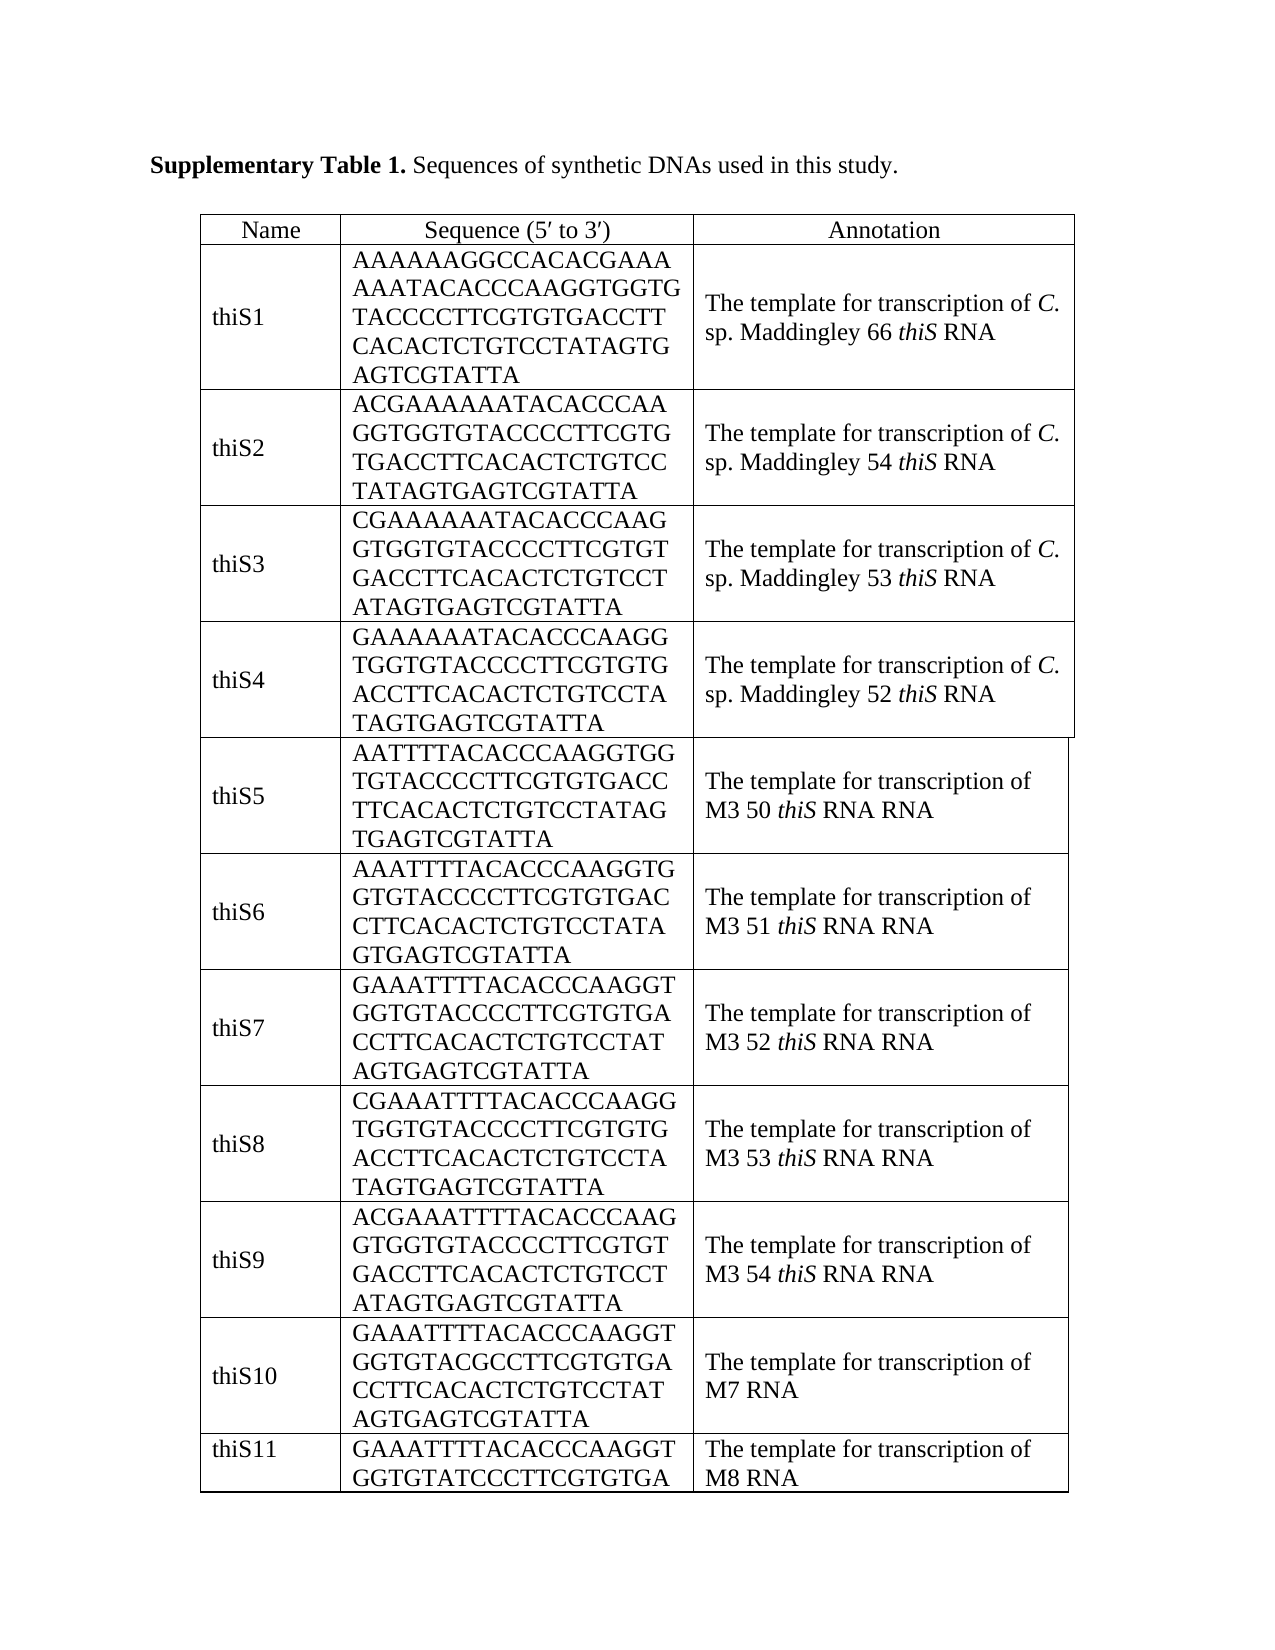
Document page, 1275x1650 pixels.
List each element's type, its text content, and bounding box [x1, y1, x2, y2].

table_cell The template for transcription of M7 RNA [694, 1318, 1068, 1433]
table_cell The template for transcription of C. sp. Maddingley 52 thiS RNA [694, 622, 1074, 737]
table_cell GAAAAAATACACCCAAGGTGGTGTACCCCTTCGTGTGACCTTCACACTCTGTCCTATAGTGAGTCGTATTA [341, 622, 693, 737]
table_cell thiS4 [201, 622, 340, 737]
table_cell GAAATTTTACACCCAAGGTGGTGTACCCCTTCGTGTGACCTTCACACTCTGTCCTATAGTGAGTCGTATTA [341, 970, 693, 1085]
table_cell CGAAATTTTACACCCAAGGTGGTGTACCCCTTCGTGTGACCTTCACACTCTGTCCTATAGTGAGTCGTATTA [341, 1086, 693, 1201]
table_header Name [201, 215, 340, 244]
table_header Annotation [694, 215, 1074, 244]
table_cell thiS5 [201, 738, 340, 853]
table_cell The template for transcription of M3 50 thiS RNA RNA [694, 738, 1068, 853]
table_cell thiS9 [201, 1202, 340, 1317]
table_cell thiS3 [201, 506, 340, 621]
table_cell AAATTTTACACCCAAGGTGGTGTACCCCTTCGTGTGACCTTCACACTCTGTCCTATAGTGAGTCGTATTA [341, 854, 693, 969]
table_cell thiS7 [201, 970, 340, 1085]
text Supplementary Table 1. Sequences of synthetic DNAs used in this study. [150, 150, 1125, 179]
table_cell The template for transcription of C. sp. Maddingley 54 thiS RNA [694, 390, 1074, 504]
table_cell ACGAAATTTTACACCCAAGGTGGTGTACCCCTTCGTGTGACCTTCACACTCTGTCCTATAGTGAGTCGTATTA [341, 1202, 693, 1317]
table_cell ACGAAAAAATACACCCAAGGTGGTGTACCCCTTCGTGTGACCTTCACACTCTGTCCTATAGTGAGTCGTATTA [341, 390, 693, 504]
table_cell thiS10 [201, 1318, 340, 1433]
table_cell The template for transcription of C. sp. Maddingley 53 thiS RNA [694, 506, 1074, 621]
table_cell CGAAAAAATACACCCAAGGTGGTGTACCCCTTCGTGTGACCTTCACACTCTGTCCTATAGTGAGTCGTATTA [341, 506, 693, 621]
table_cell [341, 1434, 693, 1491]
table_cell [694, 1434, 1068, 1491]
table_cell thiS8 [201, 1086, 340, 1201]
table_cell The template for transcription of C. sp. Maddingley 66 thiS RNA [694, 245, 1074, 388]
table_cell GAAATTTTACACCCAAGGTGGTGTACGCCTTCGTGTGACCTTCACACTCTGTCCTATAGTGAGTCGTATTA [341, 1318, 693, 1433]
table_cell thiS1 [201, 245, 340, 388]
table_cell AAAAAAGGCCACACGAAAAAATACACCCAAGGTGGTGTACCCCTTCGTGTGACCTTCACACTCTGTCCTATAGTGAGTCGTATTA [341, 245, 693, 388]
table_cell thiS6 [201, 854, 340, 969]
table_cell The template for transcription of M3 52 thiS RNA RNA [694, 970, 1068, 1085]
table_cell thiS2 [201, 390, 340, 504]
table_cell The template for transcription of M3 54 thiS RNA RNA [694, 1202, 1068, 1317]
table_cell The template for transcription of M3 53 thiS RNA RNA [694, 1086, 1068, 1201]
table_cell thiS11 [201, 1434, 340, 1491]
table_cell AATTTTACACCCAAGGTGGTGTACCCCTTCGTGTGACCTTCACACTCTGTCCTATAGTGAGTCGTATTA [341, 738, 693, 853]
table_cell The template for transcription of M3 51 thiS RNA RNA [694, 854, 1068, 969]
table_header Sequence (5′ to 3′) [341, 215, 693, 244]
